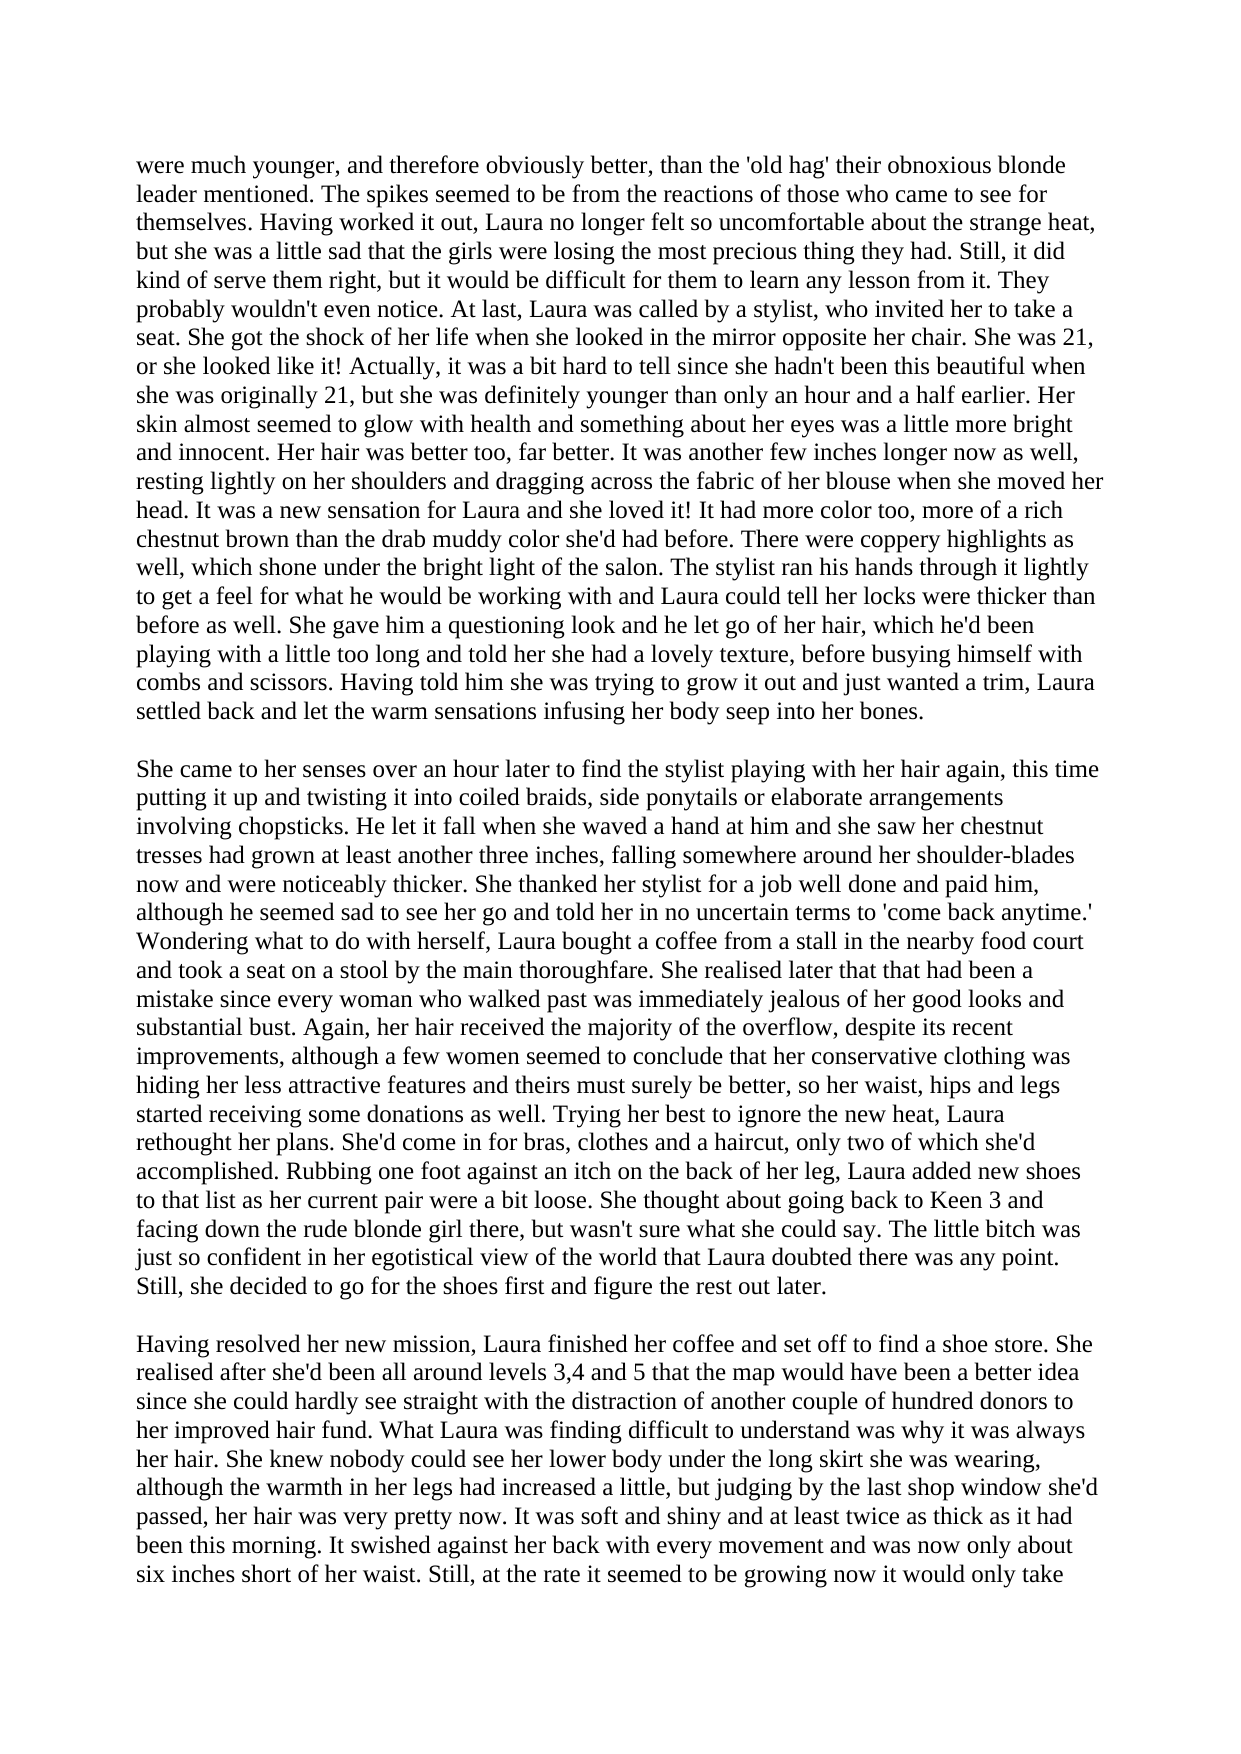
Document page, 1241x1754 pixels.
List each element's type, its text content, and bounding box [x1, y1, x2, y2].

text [136, 150, 1104, 725]
text Wondering what to do with herself, Laura bought a coffee from a stall in the nearby food court and took a seat on a stool by the main thoroughfare. She realised later that that had been a mistake since every woman who walked past was immediately jealous of her good looks and substantial bust. Again, her hair received the majority of the overflow, despite its recent improvements, although a few women seemed to conclude that her conservative clothing was hiding her less attractive features and theirs must surely be better, so her waist, hips and legs started receiving some donations as well. Trying her best to ignore the new heat, Laura rethought her plans. She'd come in for bras, clothes and a haircut, only two of which she'd accomplished. Rubbing one foot against an itch on the back of her leg, Laura added new shoes to that list as her current pair were a bit loose. She thought about going back to Keen 3 and facing down the rude blonde girl there, but wasn't sure what she could say. The little bitch was just so confident in her egotistical view of the world that Laura doubted there was any point. Still, she decided to go for the shoes first and figure the rest out later. [136, 926, 1104, 1300]
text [136, 1329, 1104, 1587]
text She came to her senses over an hour later to find the stylist playing with her hair again, this time putting it up and twisting it into coiled braids, side ponytails or elaborate arrangements involving chopsticks. He let it fall when she waved a hand at him and she saw her chestnut tresses had grown at least another three inches, falling somewhere around her shoulder-blades now and were noticeably thicker. She thanked her stylist for a job well done and paid him, although he seemed sad to see her go and told her in no uncertain terms to 'come back anytime.' [136, 754, 1104, 926]
